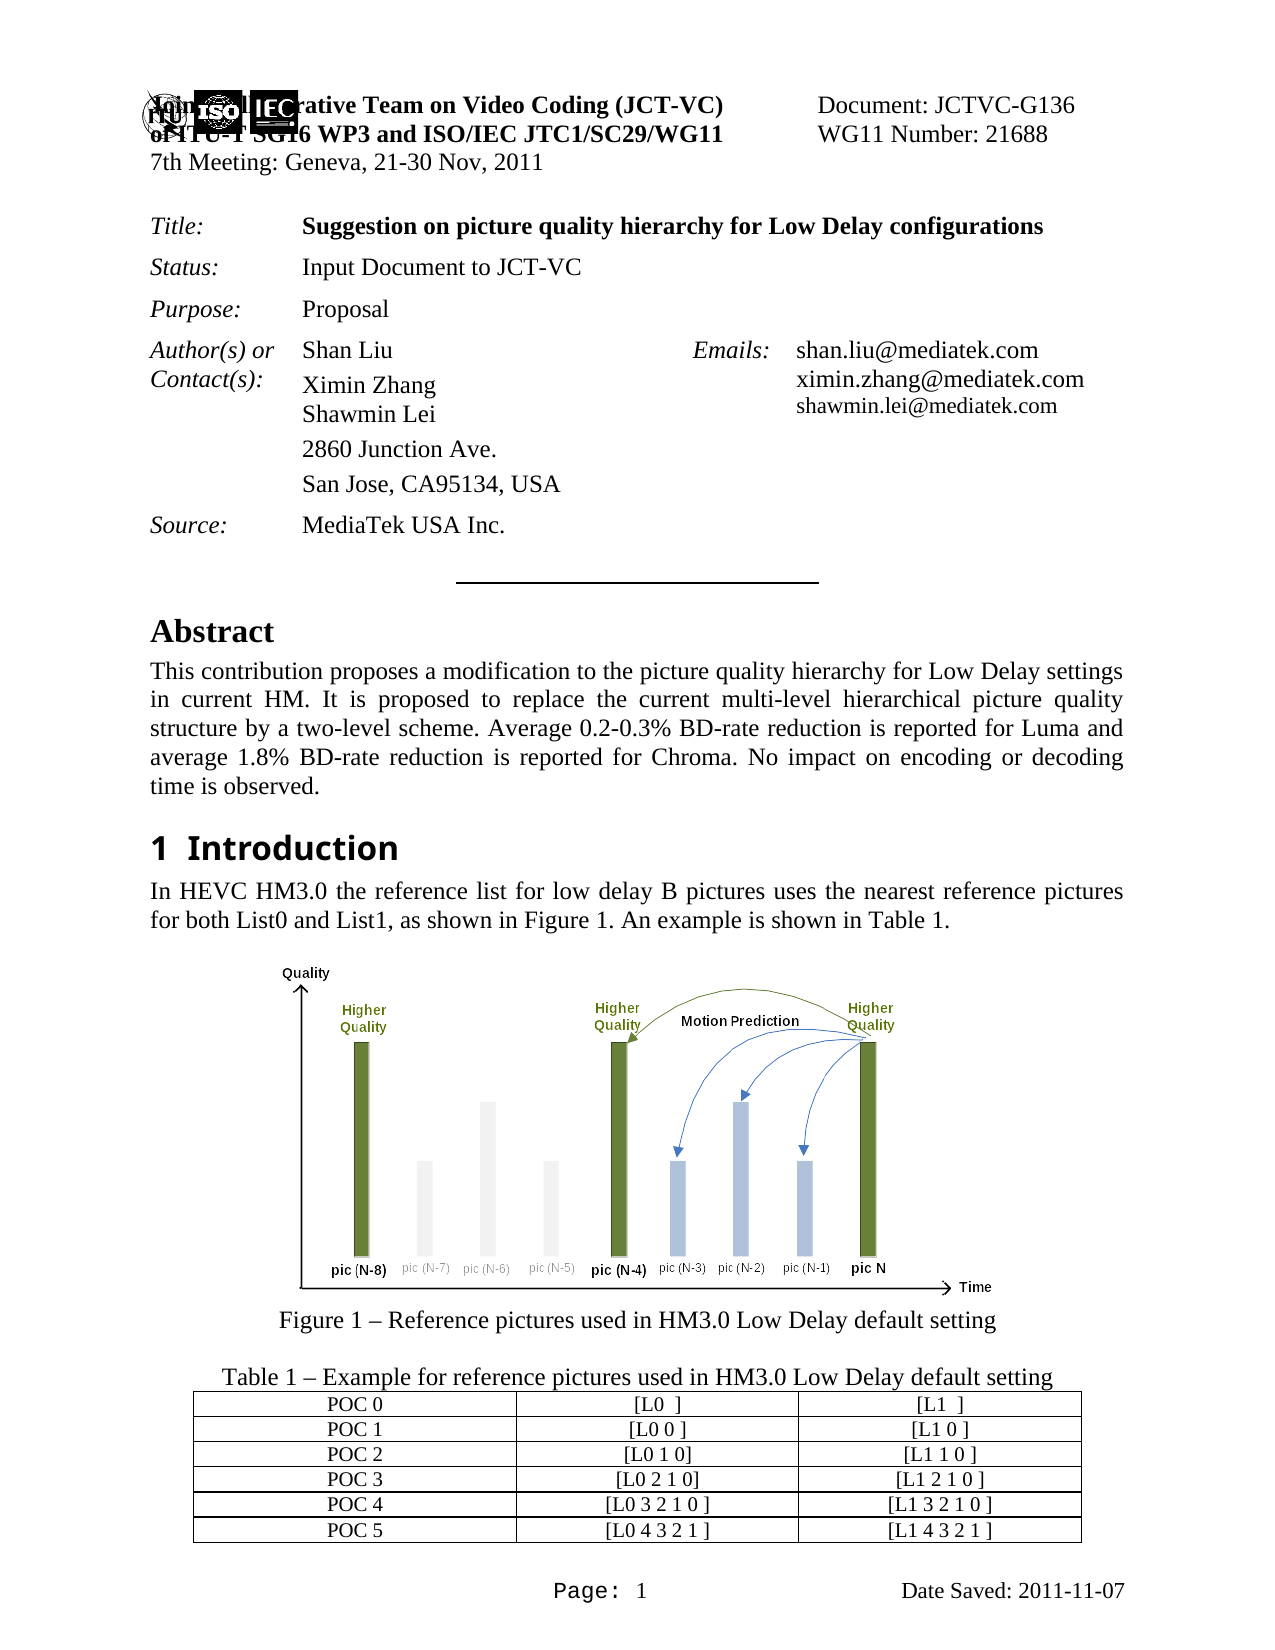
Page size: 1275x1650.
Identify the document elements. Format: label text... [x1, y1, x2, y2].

picture [194, 90, 243, 134]
table_cell [L0 2 1 0] [517, 1467, 798, 1491]
text This contribution proposes a modification to the picture quality hierarchy for Low Delay settings in current HM. It is proposed to replace the current multi-level hierarchical picture quality structure by a two-level scheme. Average 0.2-0.3% BD-rate reduction is reported for Luma and average 1.8% BD-rate reduction is reported for Chroma. No impact on encoding or decoding time is observed. [150, 656, 1125, 799]
table_header Suggestion on picture quality hierarchy for Low Delay configurations [291, 205, 1275, 246]
subtitle Abstract [150, 611, 1125, 649]
table_cell POC 3 [194, 1467, 516, 1491]
table_header POC 0 [194, 1392, 516, 1416]
table_cell Shan Liu Ximin Zhang Shawmin Lei 2860 Junction Ave. San Jose, CA95134, USA [291, 329, 681, 504]
subtitle Introduction [150, 824, 1125, 870]
table_cell Purpose: [139, 288, 291, 329]
table_header Title: [139, 205, 291, 246]
text Figure 1 – Reference pictures used in HM3.0 Low Delay default setting [150, 1305, 1125, 1333]
table_header [L1 ] [799, 1392, 1081, 1416]
table_cell POC 4 [194, 1493, 516, 1516]
table_cell shan.liu@mediatek.com ximin.zhang@mediatek.com shawmin.lei@mediatek.com [785, 329, 1136, 504]
table_cell Emails: [681, 329, 785, 504]
picture [250, 90, 299, 134]
table_cell Proposal [291, 288, 1275, 329]
table_cell [L0 4 3 2 1 ] [517, 1518, 798, 1542]
table_cell [L0 0 ] [517, 1417, 798, 1441]
table_header Document: JCTVC-G136 WG11 Number: 21688 [806, 90, 1136, 176]
table_cell [L1 4 3 2 1 ] [799, 1518, 1081, 1542]
table_cell Input Document to JCT-VC [291, 246, 1275, 287]
table_cell [L1 0 ] [799, 1417, 1081, 1441]
text Table 1 – Example for reference pictures used in HM3.0 Low Delay default setting [150, 1362, 1125, 1391]
table_header Joint Collaborative Team on Video Coding (JCT-VC) of ITU-T SG16 WP3 and ISO/IEC JTC1/SC29/WG11 7th Meeting: Geneva, 21-30 Nov, 2011 [139, 90, 806, 176]
table_cell [L0 1 0] [517, 1442, 798, 1466]
table_cell POC 5 [194, 1518, 516, 1542]
table_cell MediaTek USA Inc. [291, 504, 1275, 545]
table_cell Status: [139, 246, 291, 287]
table_cell [L1 3 2 1 0 ] [799, 1493, 1081, 1516]
table_cell [L0 3 2 1 0 ] [517, 1493, 798, 1516]
table_cell Source: [139, 504, 291, 545]
table_cell [L1 1 0 ] [799, 1442, 1081, 1466]
table_cell POC 2 [194, 1442, 516, 1466]
table_cell Author(s) or Contact(s): [139, 329, 291, 504]
table_cell [L1 2 1 0 ] [799, 1467, 1081, 1491]
table_header [L0 ] [517, 1392, 798, 1416]
table_cell POC 1 [194, 1417, 516, 1441]
text _____________________________ [150, 557, 1125, 586]
text In HEVC HM3.0 the reference list for low delay B pictures uses the nearest reference pictures for both List0 and List1, as shown in Figure 1. An example is shown in Table 1. [150, 876, 1125, 934]
